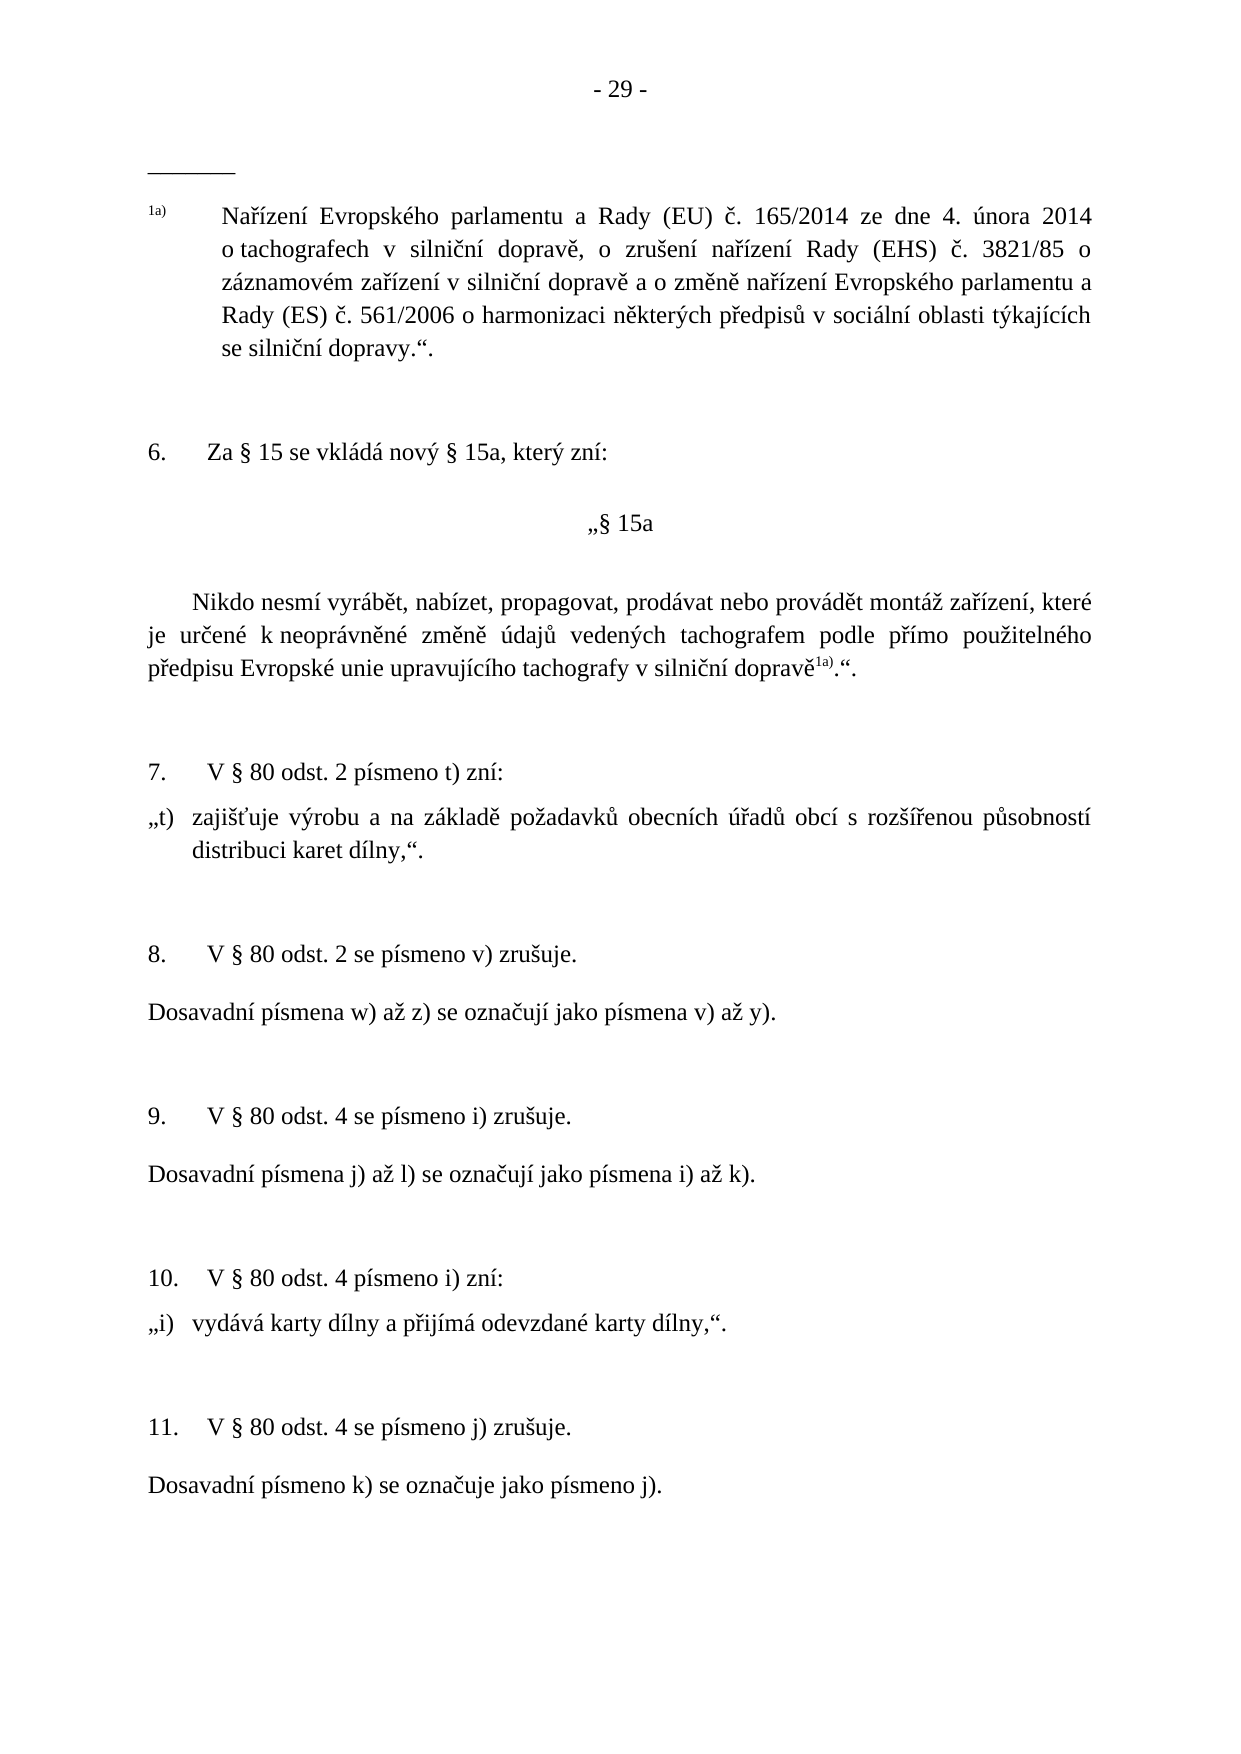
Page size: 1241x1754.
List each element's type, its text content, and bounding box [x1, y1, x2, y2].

text V § 80 odst. 4 se písmeno i) zrušuje. [148, 1101, 1093, 1130]
text 1a) Nařízení Evropského parlamentu a Rady (EU) č. 165/2014 ze dne 4. února 2014 o tachografech v silniční dopravě, o zrušení nařízení Rady (EHS) č. 3821/85 o záznamovém zařízení v silniční dopravě a o změně nařízení Evropského parlamentu a Rady (ES) č. 561/2006 o harmonizaci některých předpisů v sociální oblasti týkajících se silniční dopravy.“. [148, 201, 1093, 362]
text Dosavadní písmena j) až l) se označují jako písmena i) až k). [148, 1159, 1093, 1188]
text V § 80 odst. 2 se písmeno v) zrušuje. [148, 939, 1093, 968]
text „§ 15a [148, 508, 1093, 537]
text „i) vydává karty dílny a přijímá odevzdané karty dílny,“. [148, 1308, 1093, 1337]
text Dosavadní písmena w) až z) se označují jako písmena v) až y). [148, 997, 1093, 1026]
text Nikdo nesmí vyrábět, nabízet, propagovat, prodávat nebo provádět montáž zařízení, které je určené k neoprávněné změně údajů vedených tachografem podle přímo použitelného předpisu Evropské unie upravujícího tachografy v silniční dopravě1a).“. [148, 587, 1093, 682]
text _______ [148, 148, 1093, 176]
text „t) zajišťuje výrobu a na základě požadavků obecních úřadů obcí s rozšířenou působností distribuci karet dílny,“. [148, 802, 1093, 864]
text V § 80 odst. 4 se písmeno j) zrušuje. [148, 1412, 1093, 1441]
text Dosavadní písmeno k) se označuje jako písmeno j). [148, 1470, 1093, 1499]
text Za § 15 se vkládá nový § 15a, který zní: [148, 437, 1093, 466]
text V § 80 odst. 4 písmeno i) zní: [148, 1263, 1093, 1292]
text V § 80 odst. 2 písmeno t) zní: [148, 757, 1093, 785]
